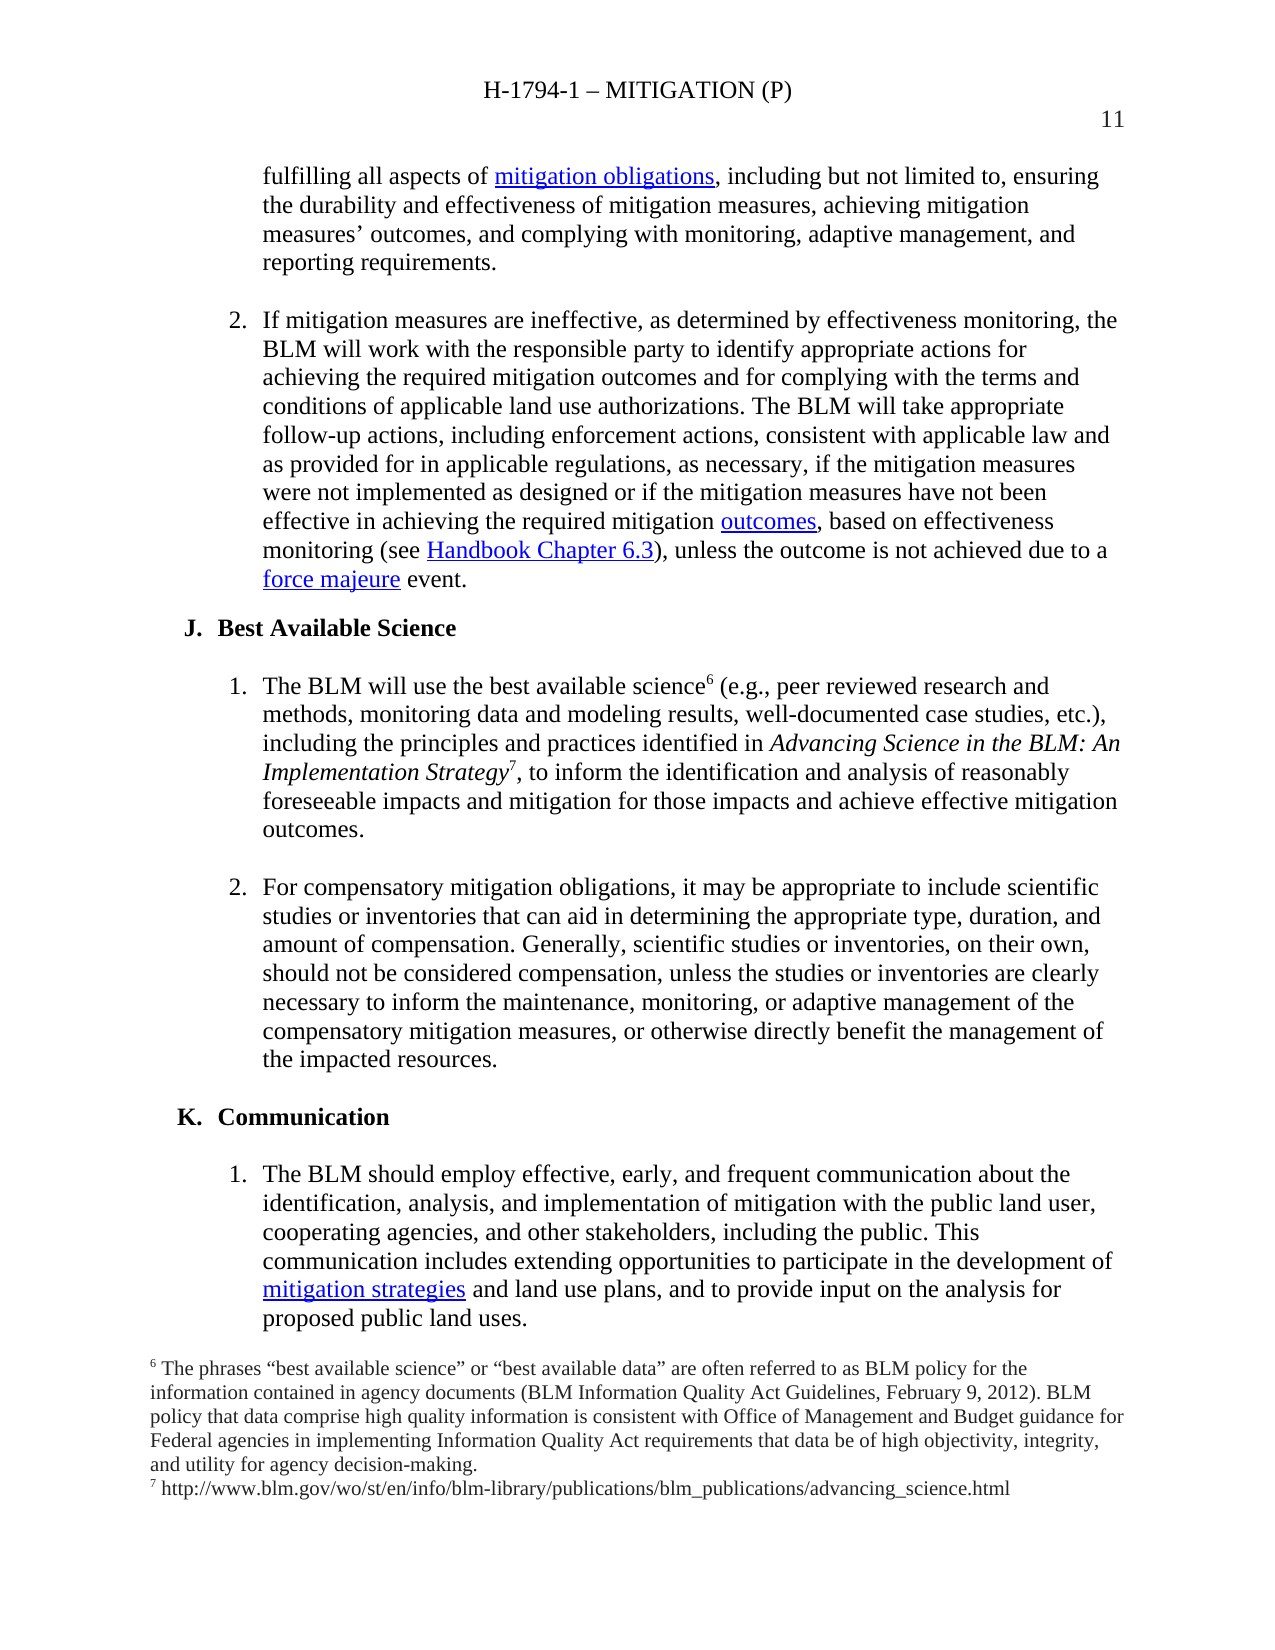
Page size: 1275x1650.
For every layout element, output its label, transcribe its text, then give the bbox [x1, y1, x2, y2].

list The BLM should employ effective, early, and frequent communication about the identification, analysis, and implementation of mitigation with the public land user, cooperating agencies, and other stakeholders, including the public. This communication includes extending opportunities to participate in the development of mitigation strategies and land use plans, and to provide input on the analysis for proposed public land uses. [247, 1159, 1125, 1332]
list Communication [202, 1102, 1125, 1131]
subtitle Best Available Science [202, 613, 1125, 642]
list For compensatory mitigation obligations, it may be appropriate to include scientific studies or inventories that can aid in determining the appropriate type, duration, and amount of compensation. Generally, scientific studies or inventories, on their own, should not be considered compensation, unless the studies or inventories are clearly necessary to inform the maintenance, monitoring, or adaptive management of the compensatory mitigation measures, or otherwise directly benefit the management of the impacted resources. [247, 872, 1125, 1073]
list The BLM will use the best available science (e.g., peer reviewed research and methods, monitoring data and modeling results, well-documented case studies, etc.), including the principles and practices identified in Advancing Science in the BLM: An Implementation Strategy, to inform the identification and analysis of reasonably foreseeable impacts and mitigation for those impacts and achieve effective mitigation outcomes. [247, 671, 1125, 843]
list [247, 161, 1125, 276]
list If mitigation measures are ineffective, as determined by effectiveness monitoring, the BLM will work with the responsible party to identify appropriate actions for achieving the required mitigation outcomes and for complying with the terms and conditions of applicable land use authorizations. The BLM will take appropriate follow-up actions, including enforcement actions, consistent with applicable law and as provided for in applicable regulations, as necessary, if the mitigation measures were not implemented as designed or if the mitigation measures have not been effective in achieving the required mitigation outcomes, based on effectiveness monitoring (see Handbook Chapter 6.3), unless the outcome is not achieved due to a force majeure event. [247, 305, 1125, 592]
